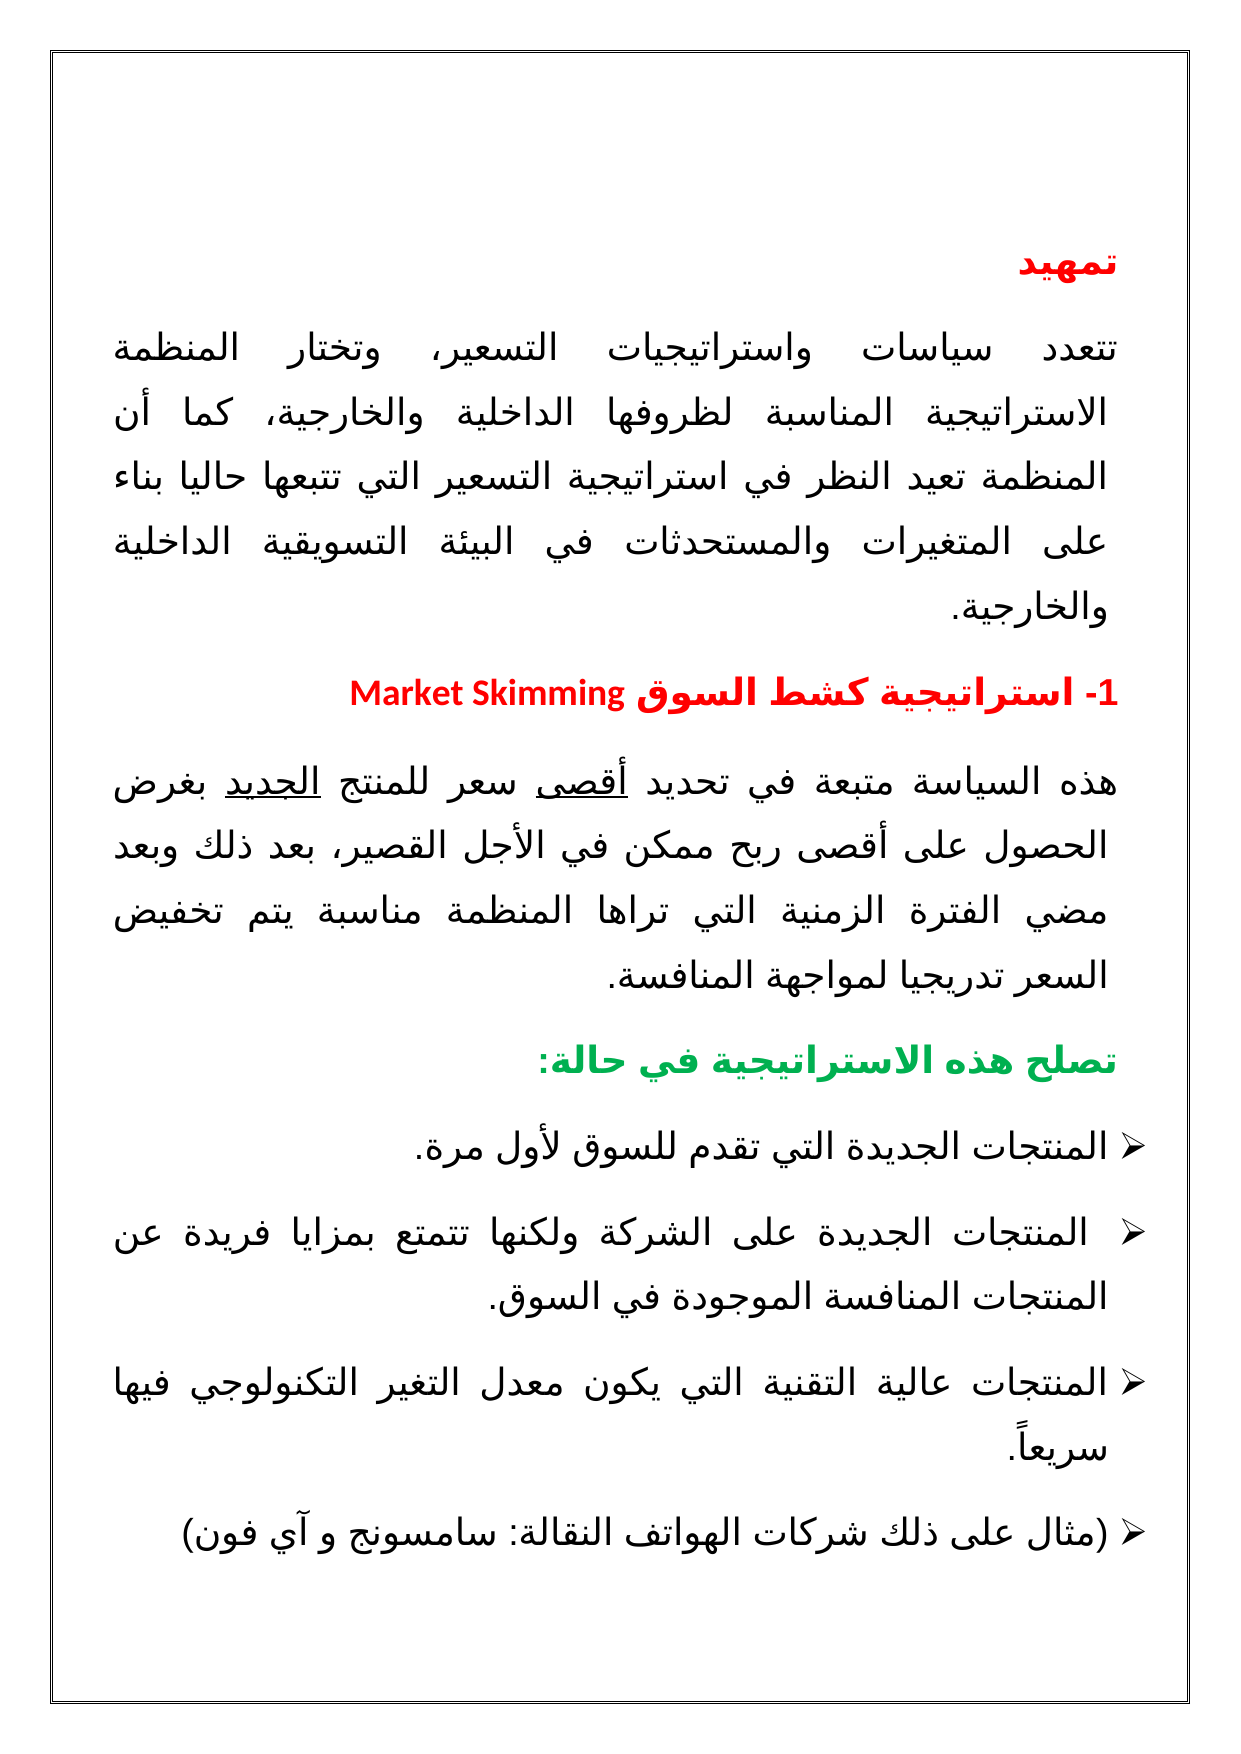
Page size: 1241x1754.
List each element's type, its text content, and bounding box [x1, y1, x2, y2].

text 1- استراتيجية كشط السوق Market Skimming [112, 669, 1118, 715]
text هذه السياسة متبعة في تحديد أقصى سعر للمنتج الجديد بغرض الحصول على أقصى ربح ممكن في الأجل القصير، بعد ذلك وبعد مضي الفترة الزمنية التي تراها المنظمة مناسبة يتم تخفيض السعر تدريجيا لمواجهة المنافسة. [112, 759, 1118, 996]
text تمهيد [112, 239, 1118, 283]
list المنتجات عالية التقنية التي يكون معدل التغير التكنولوجي فيها سريعاً. [112, 1360, 1118, 1468]
text تصلح هذه الاستراتيجية في حالة: [112, 1038, 1118, 1082]
list (مثال على ذلك شركات الهواتف النقالة: سامسونج و آي فون) [112, 1510, 1118, 1553]
text تتعدد سياسات واستراتيجيات التسعير، وتختار المنظمة الاستراتيجية المناسبة لظروفها الداخلية والخارجية، كما أن المنظمة تعيد النظر في استراتيجية التسعير التي تتبعها حاليا بناء على المتغيرات والمستحدثات في البيئة التسويقية الداخلية والخارجية. [112, 325, 1118, 627]
list المنتجات الجديدة على الشركة ولكنها تتمتع بمزايا فريدة عن المنتجات المنافسة الموجودة في السوق. [112, 1210, 1118, 1318]
list المنتجات الجديدة التي تقدم للسوق لأول مرة. [112, 1124, 1118, 1167]
